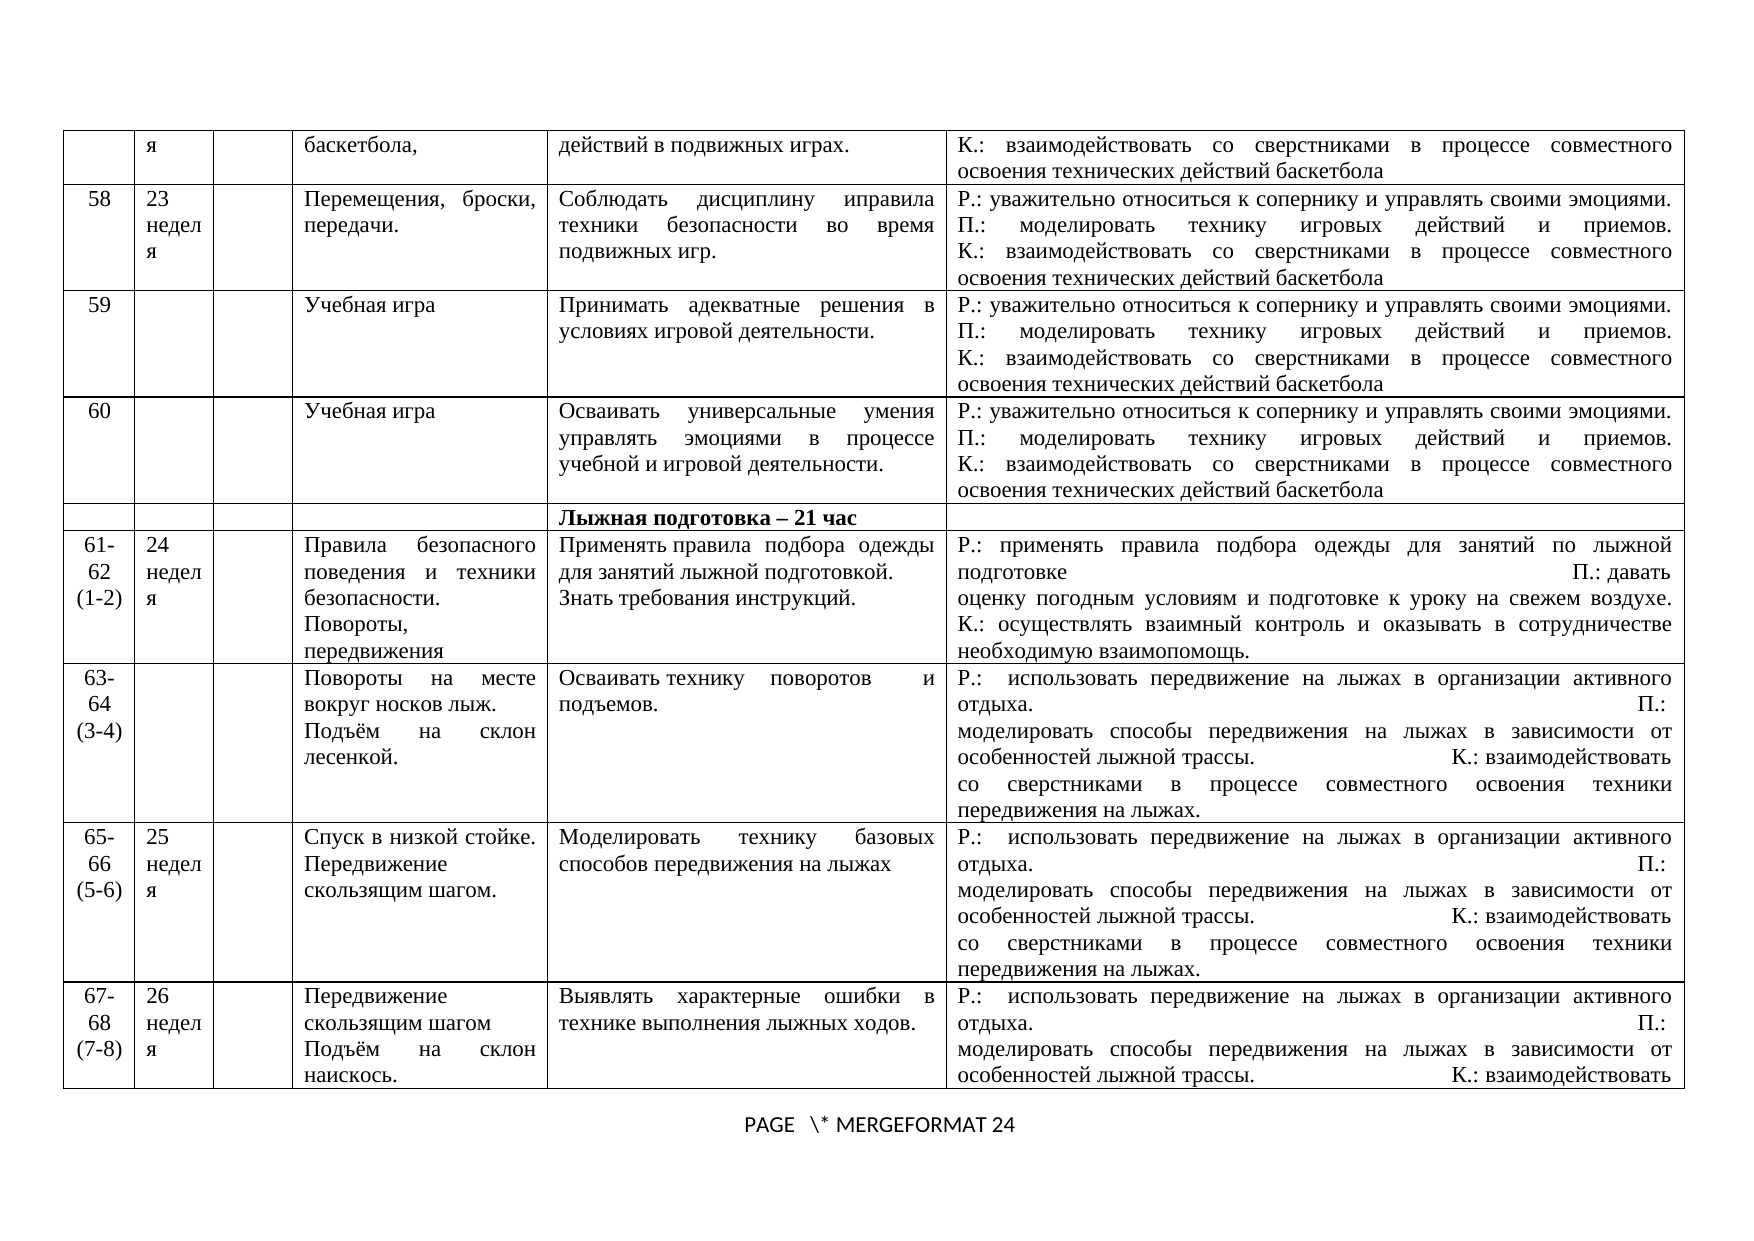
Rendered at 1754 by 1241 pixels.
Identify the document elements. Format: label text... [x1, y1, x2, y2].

table_cell Принимать адекватные решения в условиях игровой деятельности. [548, 291, 946, 396]
table_cell 22 неделя [135, 131, 213, 183]
table_cell 61-62 (1-2) [64, 531, 134, 663]
table_cell [135, 291, 213, 396]
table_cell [947, 983, 1684, 1088]
table_cell Применять правила подбора одежды для занятий лыжной подготовкой. Знать требования инструкций. [548, 531, 946, 663]
table_cell 25 неделя [135, 823, 213, 981]
table_cell [64, 504, 134, 530]
table_cell Соблюдать дисциплину иправила техники безопасности во время подвижных игр. [548, 185, 946, 290]
table_cell Осваивать универсальные умения управлять эмоциями в процессе учебной и игровой деятельности. [548, 398, 946, 503]
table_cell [548, 983, 946, 1088]
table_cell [548, 131, 946, 183]
table_cell Перемещения, броски, передачи. [293, 185, 547, 290]
table_cell Р.: применять правила подбора одежды для занятий по лыжной подготовке П.: давать оценку погодным условиям и подготовке к уроку на свежем воздухе. К.: осуществлять взаимный контроль и оказывать в сотрудничестве необходимую взаимопомощь. [947, 531, 1684, 663]
table_cell 59 [64, 291, 134, 396]
table_cell Осваивать технику поворотов и подъемов. [548, 664, 946, 822]
table_cell [293, 504, 547, 530]
table_cell 23 неделя [135, 185, 213, 290]
table_cell [214, 291, 292, 396]
table_cell 58 [64, 185, 134, 290]
table_cell Учебная игра [293, 291, 547, 396]
table_cell [135, 504, 213, 530]
table_cell Учебная игра [293, 398, 547, 503]
table_cell [214, 398, 292, 503]
table_cell [214, 185, 292, 290]
table_cell [214, 983, 292, 1088]
table_cell 26 неделя [135, 983, 213, 1088]
table_cell 24 неделя [135, 531, 213, 663]
table_cell Повороты на месте вокруг носков лыж. Подъём на склон лесенкой. [293, 664, 547, 822]
table_cell [214, 504, 292, 530]
table_cell [135, 664, 213, 822]
table_cell 65-66 (5-6) [64, 823, 134, 981]
table_cell 60 [64, 398, 134, 503]
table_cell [293, 983, 547, 1088]
table_cell [214, 664, 292, 822]
table_cell Правила безопасного поведения и техники безопасности. Повороты, передвижения [293, 531, 547, 663]
table_cell [214, 531, 292, 663]
table_cell [135, 398, 213, 503]
table_cell [214, 131, 292, 183]
table_cell [947, 504, 1684, 530]
table_cell Лыжная подготовка – 21 час [548, 504, 946, 530]
table_cell 63-64 (3-4) [64, 664, 134, 822]
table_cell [947, 131, 1684, 183]
table_cell Спуск в низкой стойке. Передвижение скользящим шагом. [293, 823, 547, 981]
table_cell 57 [64, 131, 134, 183]
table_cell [293, 131, 547, 183]
table_cell 67-68 (7-8) [64, 983, 134, 1088]
table_cell Моделировать технику базовых способов передвижения на лыжах [548, 823, 946, 981]
table_cell [214, 823, 292, 981]
